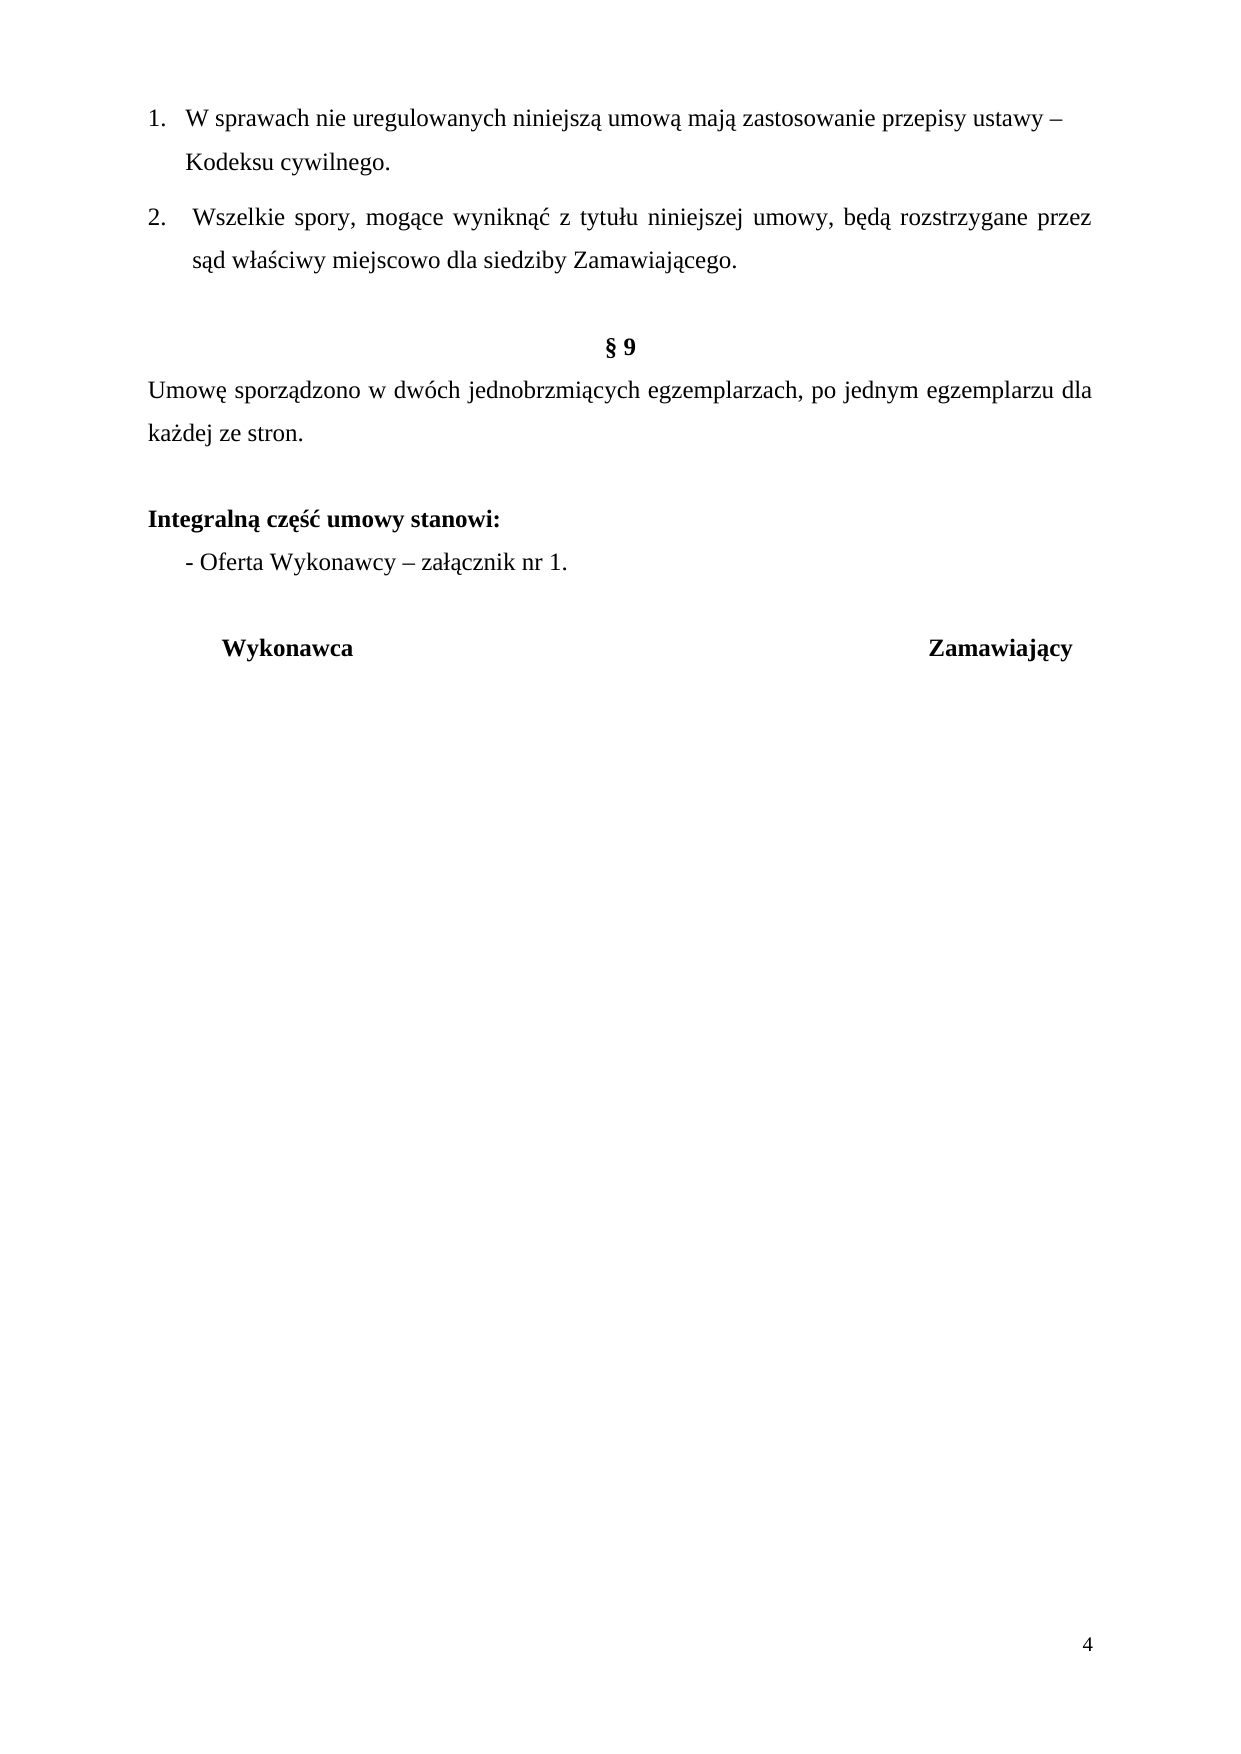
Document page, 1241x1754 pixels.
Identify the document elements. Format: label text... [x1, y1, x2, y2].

text Wykonawca Zamawiający [148, 633, 1093, 662]
text Umowę sporządzono w dwóch jednobrzmiących egzemplarzach, po jednym egzemplarzu dla każdej ze stron. [148, 375, 1093, 447]
text § 9 [148, 332, 1093, 360]
list Wszelkie spory, mogące wyniknąć z tytułu niniejszej umowy, będą rozstrzygane przez sąd właściwy miejscowo dla siedziby Zamawiającego. [148, 202, 1093, 274]
text - Oferta Wykonawcy – załącznik nr 1. [185, 547, 1093, 576]
list W sprawach nie uregulowanych niniejszą umową mają zastosowanie przepisy ustawy – Kodeksu cywilnego. [148, 103, 1093, 175]
text Integralną część umowy stanowi: [148, 504, 1093, 533]
